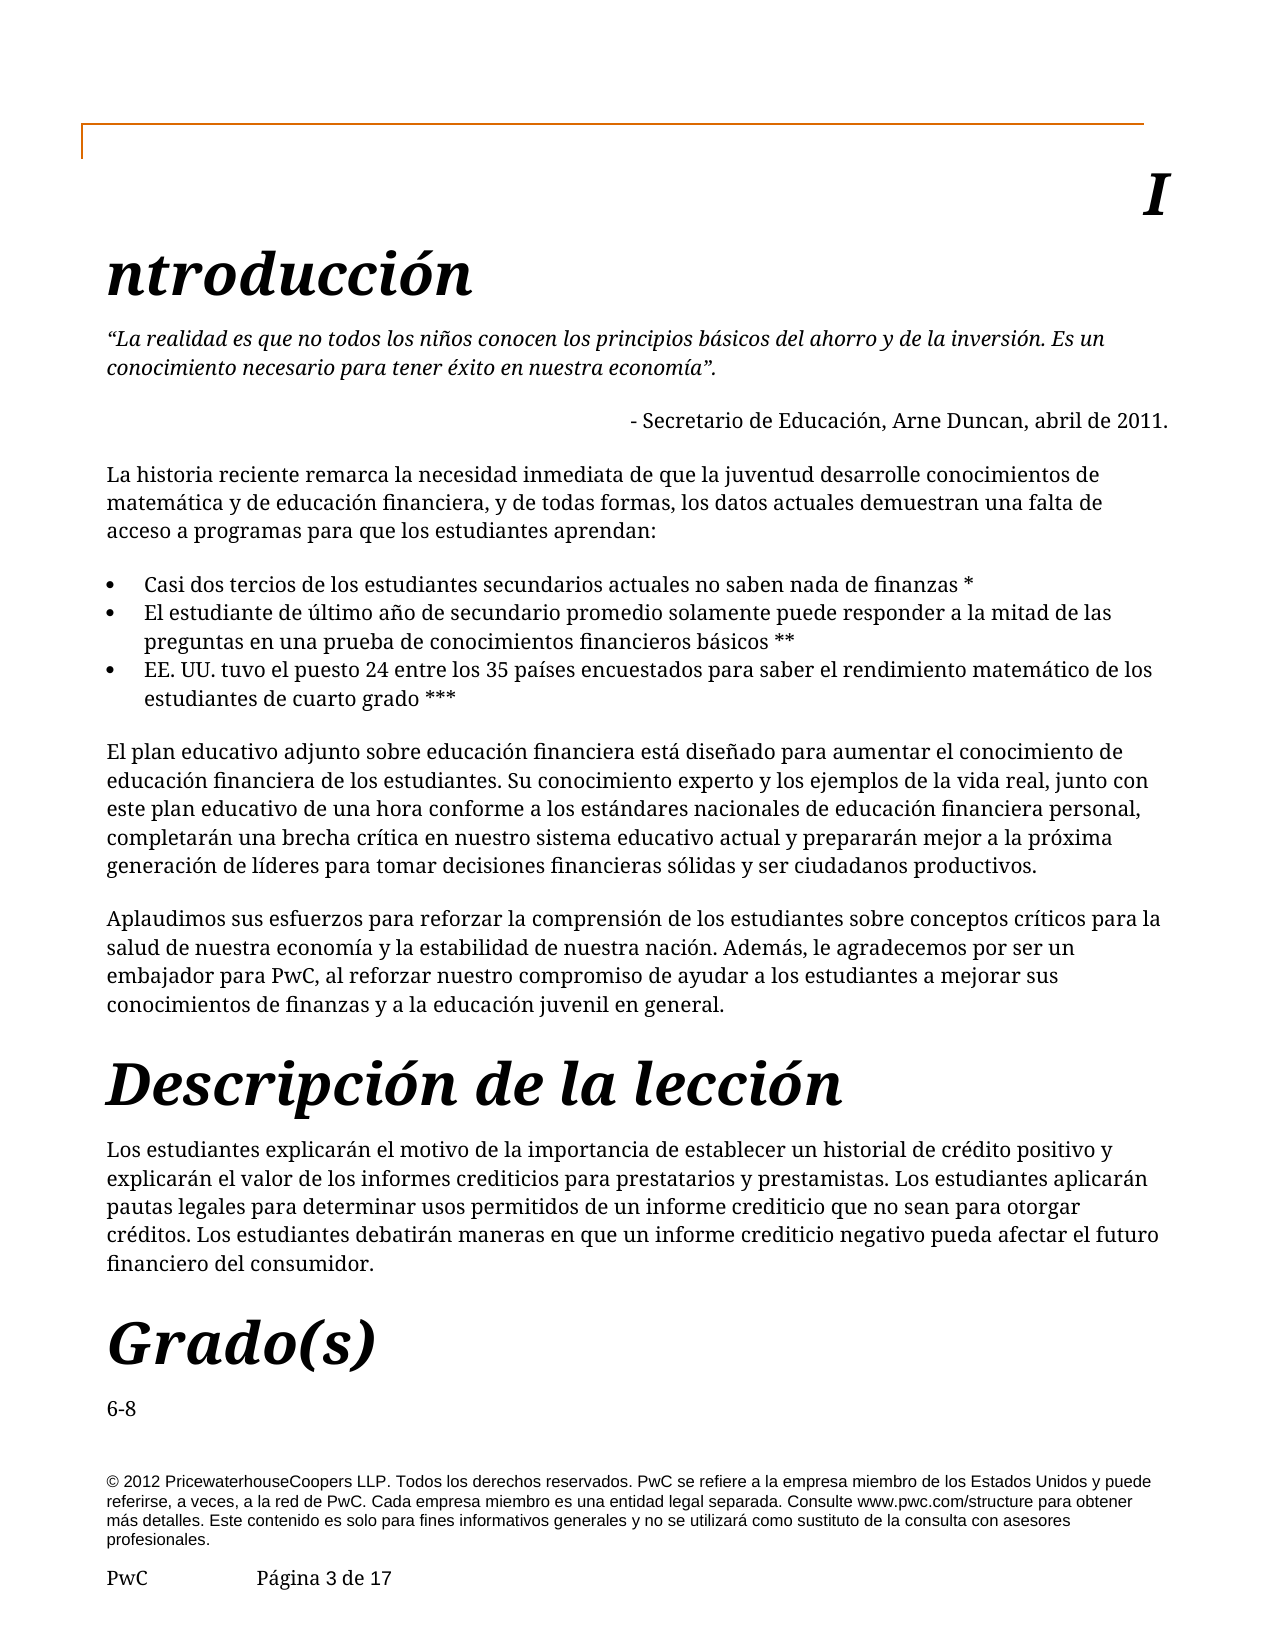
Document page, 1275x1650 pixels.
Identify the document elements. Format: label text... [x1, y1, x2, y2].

list Casi dos tercios de los estudiantes secundarios actuales no saben nada de finanzas * [106, 570, 1168, 598]
text El plan educativo adjunto sobre educación financiera está diseñado para aumentar el conocimiento de educación financiera de los estudiantes. Su conocimiento experto y los ejemplos de la vida real, junto con este plan educativo de una hora conforme a los estándares nacionales de educación financiera personal, completarán una brecha crítica en nuestro sistema educativo actual y prepararán mejor a la próxima generación de líderes para tomar decisiones financieras sólidas y ser ciudadanos productivos. [106, 737, 1168, 879]
subtitle Introducción [106, 153, 1168, 312]
list EE. UU. tuvo el puesto 24 entre los 35 países encuestados para saber el rendimiento matemático de los estudiantes de cuarto grado *** [106, 655, 1168, 712]
text Los estudiantes explicarán el motivo de la importancia de establecer un historial de crédito positivo y explicarán el valor de los informes crediticios para prestatarios y prestamistas. Los estudiantes aplicarán pautas legales para determinar usos permitidos de un informe crediticio que no sean para otorgar créditos. Los estudiantes debatirán maneras en que un informe crediticio negativo pueda afectar el futuro financiero del consumidor. [106, 1135, 1168, 1277]
subtitle Grado(s) [106, 1302, 1168, 1382]
subtitle Descripción de la lección [106, 1043, 1168, 1123]
text “La realidad es que no todos los niños conocen los principios básicos del ahorro y de la inversión. Es un conocimiento necesario para tener éxito en nuestra economía”. [106, 324, 1168, 381]
text 6-8 [106, 1394, 1168, 1423]
text La historia reciente remarca la necesidad inmediata de que la juventud desarrolle conocimientos de matemática y de educación financiera, y de todas formas, los datos actuales demuestran una falta de acceso a programas para que los estudiantes aprendan: [106, 460, 1168, 545]
text Aplaudimos sus esfuerzos para reforzar la comprensión de los estudiantes sobre conceptos críticos para la salud de nuestra economía y la estabilidad de nuestra nación. Además, le agradecemos por ser un embajador para PwC, al reforzar nuestro compromiso de ayudar a los estudiantes a mejorar sus conocimientos de finanzas y a la educación juvenil en general. [106, 904, 1168, 1018]
list El estudiante de último año de secundario promedio solamente puede responder a la mitad de las preguntas en una prueba de conocimientos financieros básicos ** [106, 598, 1168, 655]
text - Secretario de Educación, Arne Duncan, abril de 2011. [106, 406, 1168, 435]
